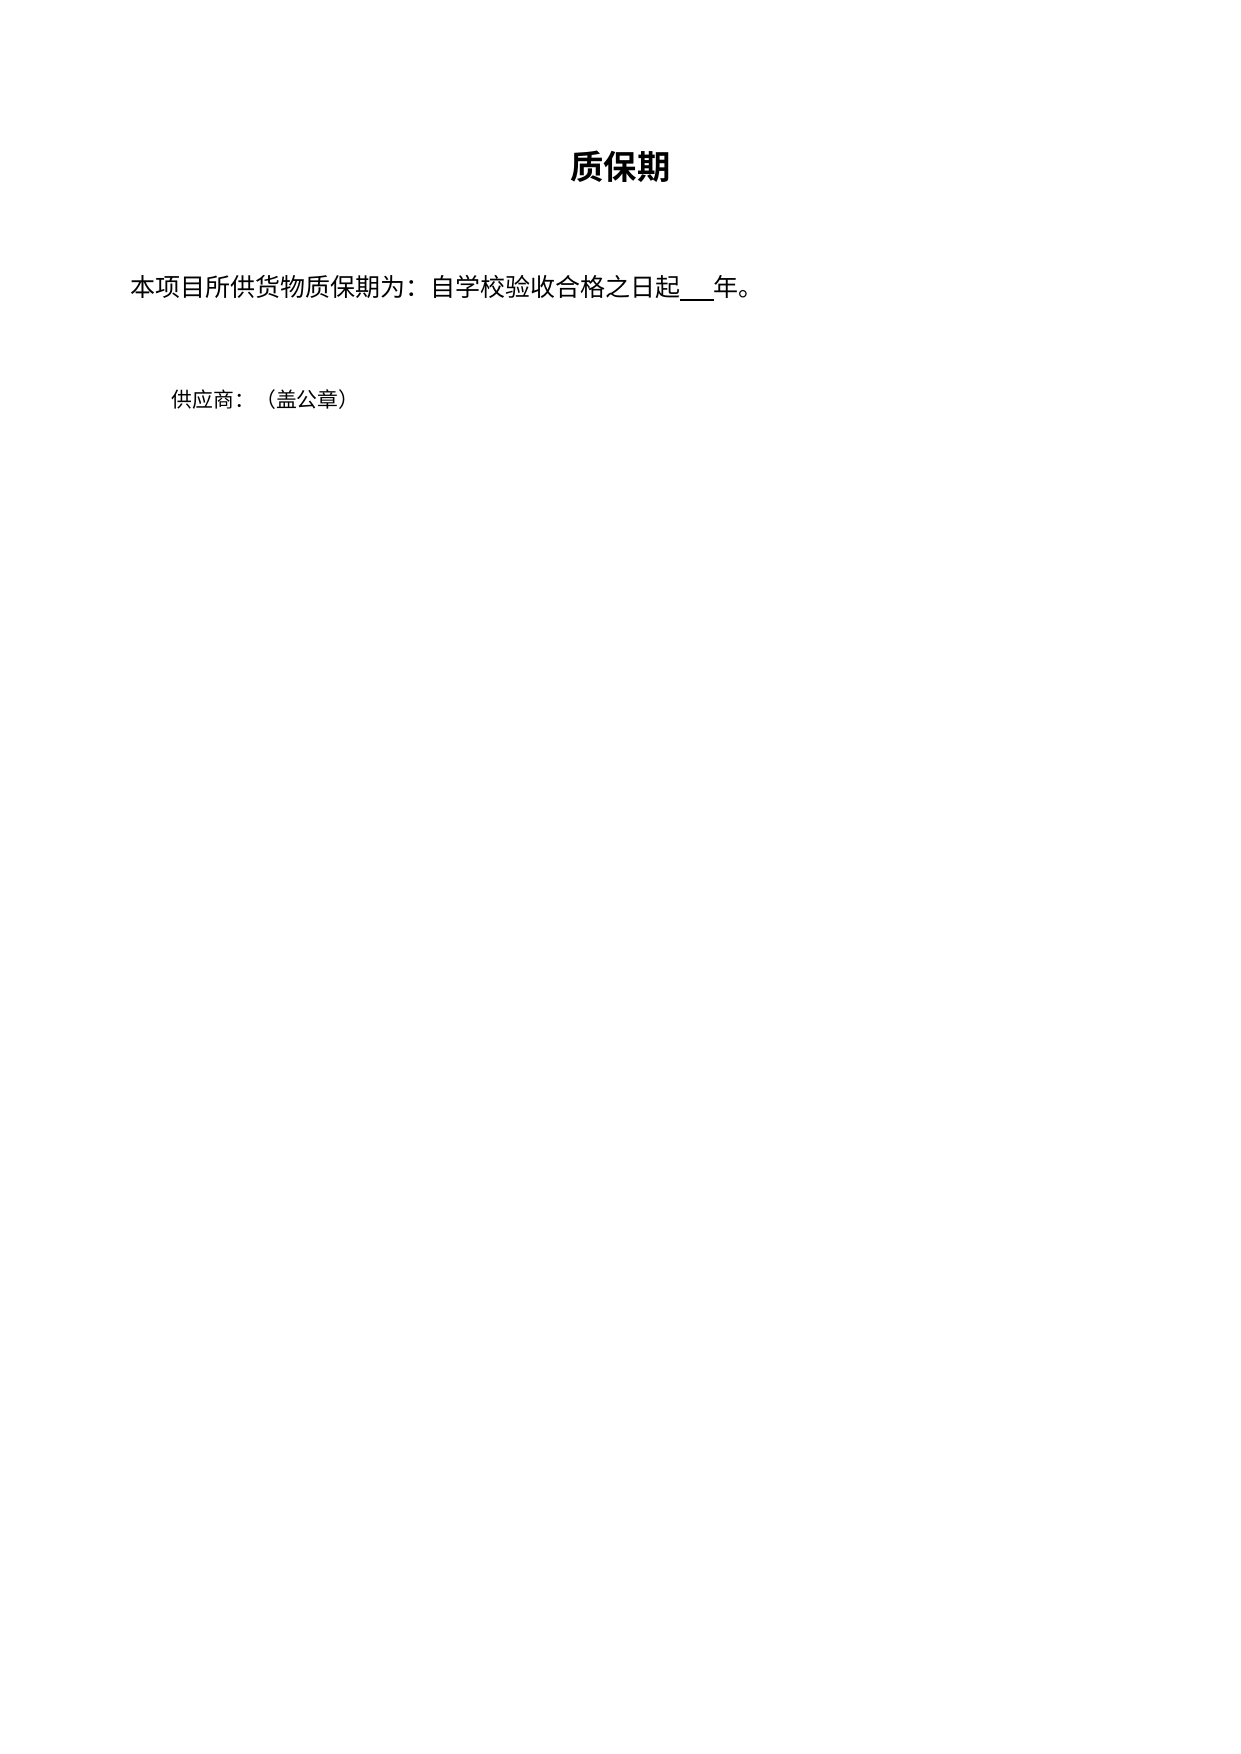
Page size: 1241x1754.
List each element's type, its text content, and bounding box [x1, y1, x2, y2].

subtitle 本项目所供货物质保期为：自学校验收合格之日起 年。 [130, 253, 1110, 318]
text 质保期 [130, 146, 1110, 187]
text 供应商：（盖公章） [130, 382, 1110, 414]
